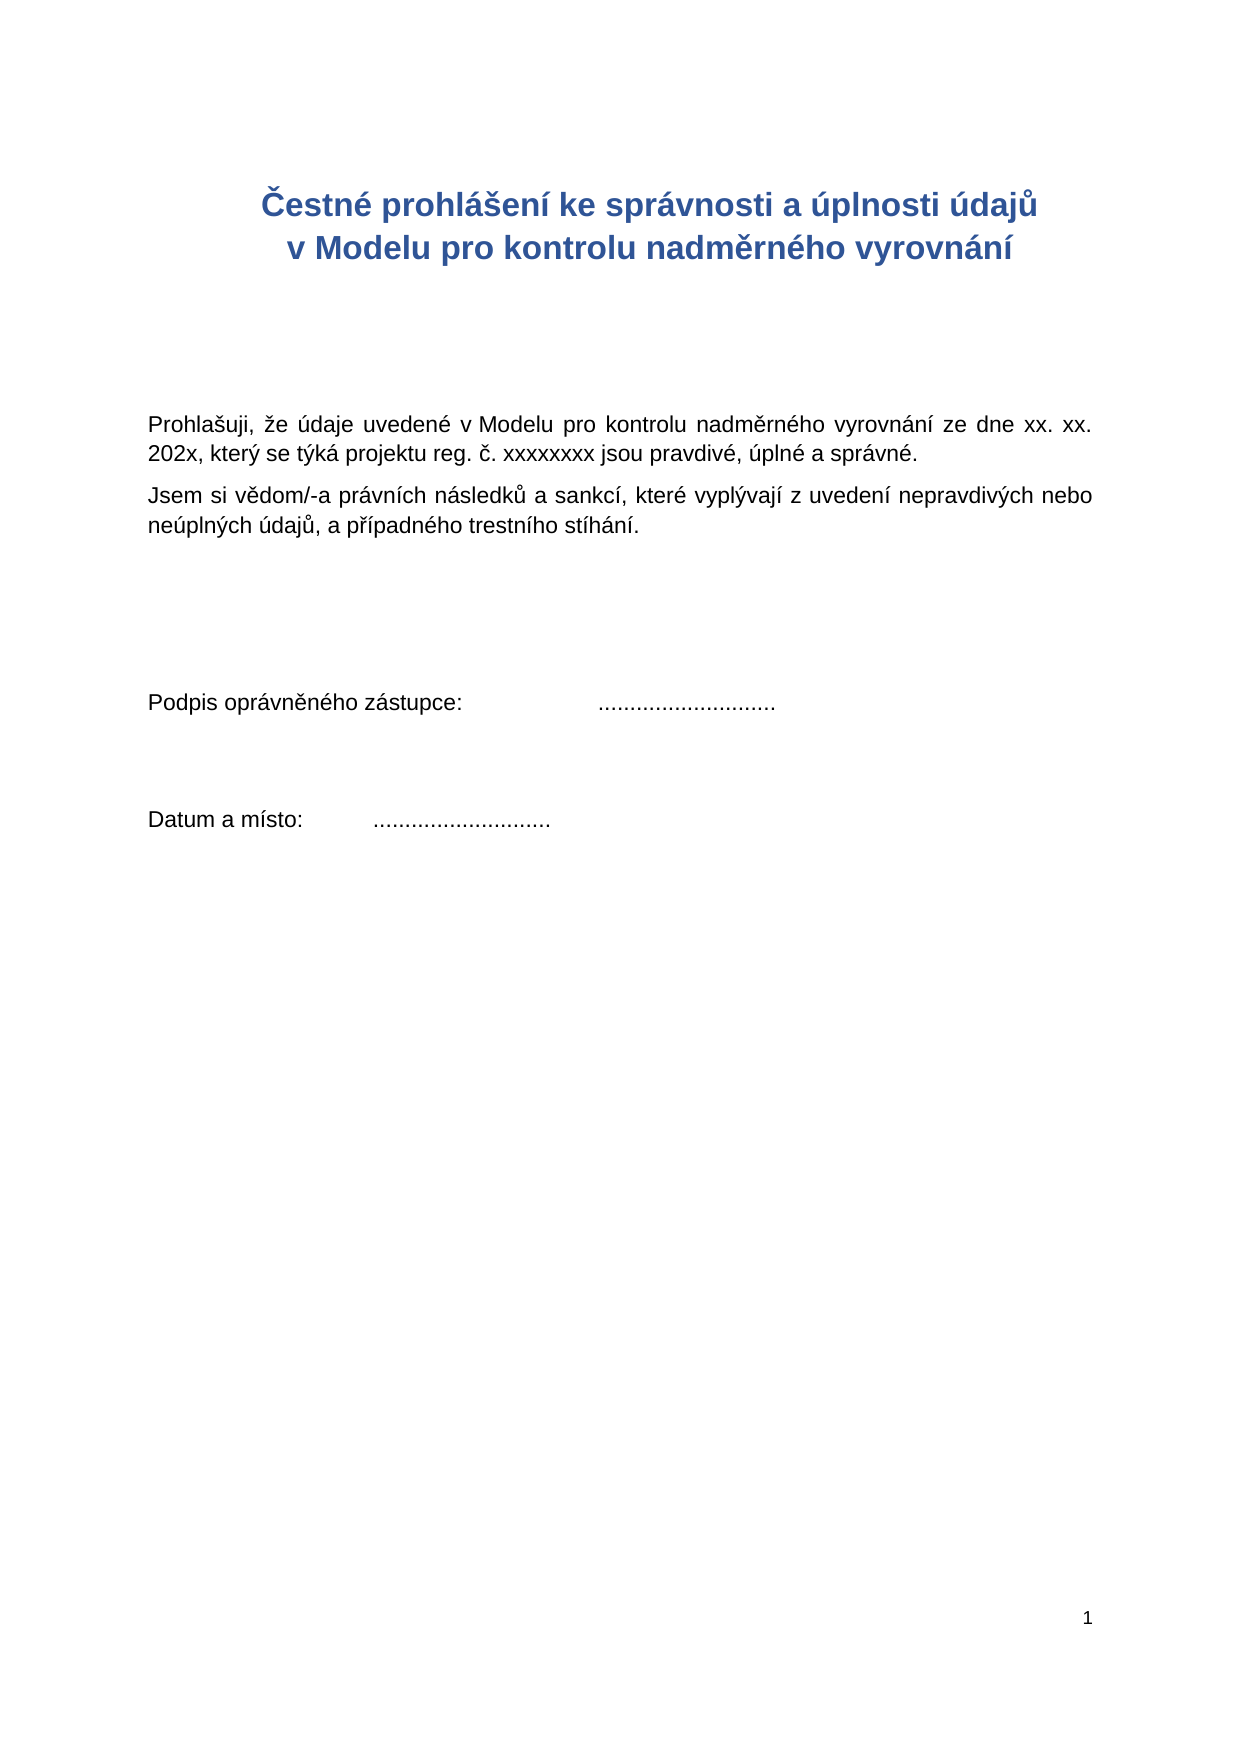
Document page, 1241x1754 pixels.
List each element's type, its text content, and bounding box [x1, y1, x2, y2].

text Jsem si vědom/-a právních následků a sankcí, které vyplývají z uvedení nepravdivých nebo neúplných údajů, a případného trestního stíhání. [148, 482, 1093, 538]
text Podpis oprávněného zástupce: ............................ [148, 689, 1093, 715]
subtitle Čestné prohlášení ke správnosti a úplnosti údajů v Modelu pro kontrolu nadměrného vyrovnání [207, 185, 1093, 267]
text Prohlašuji, že údaje uvedené v Modelu pro kontrolu nadměrného vyrovnání ze dne xx. xx. 202x, který se týká projektu reg. č. xxxxxxxx jsou pravdivé, úplné a správné. [148, 411, 1093, 467]
text Datum a místo: ............................ [148, 806, 1093, 832]
